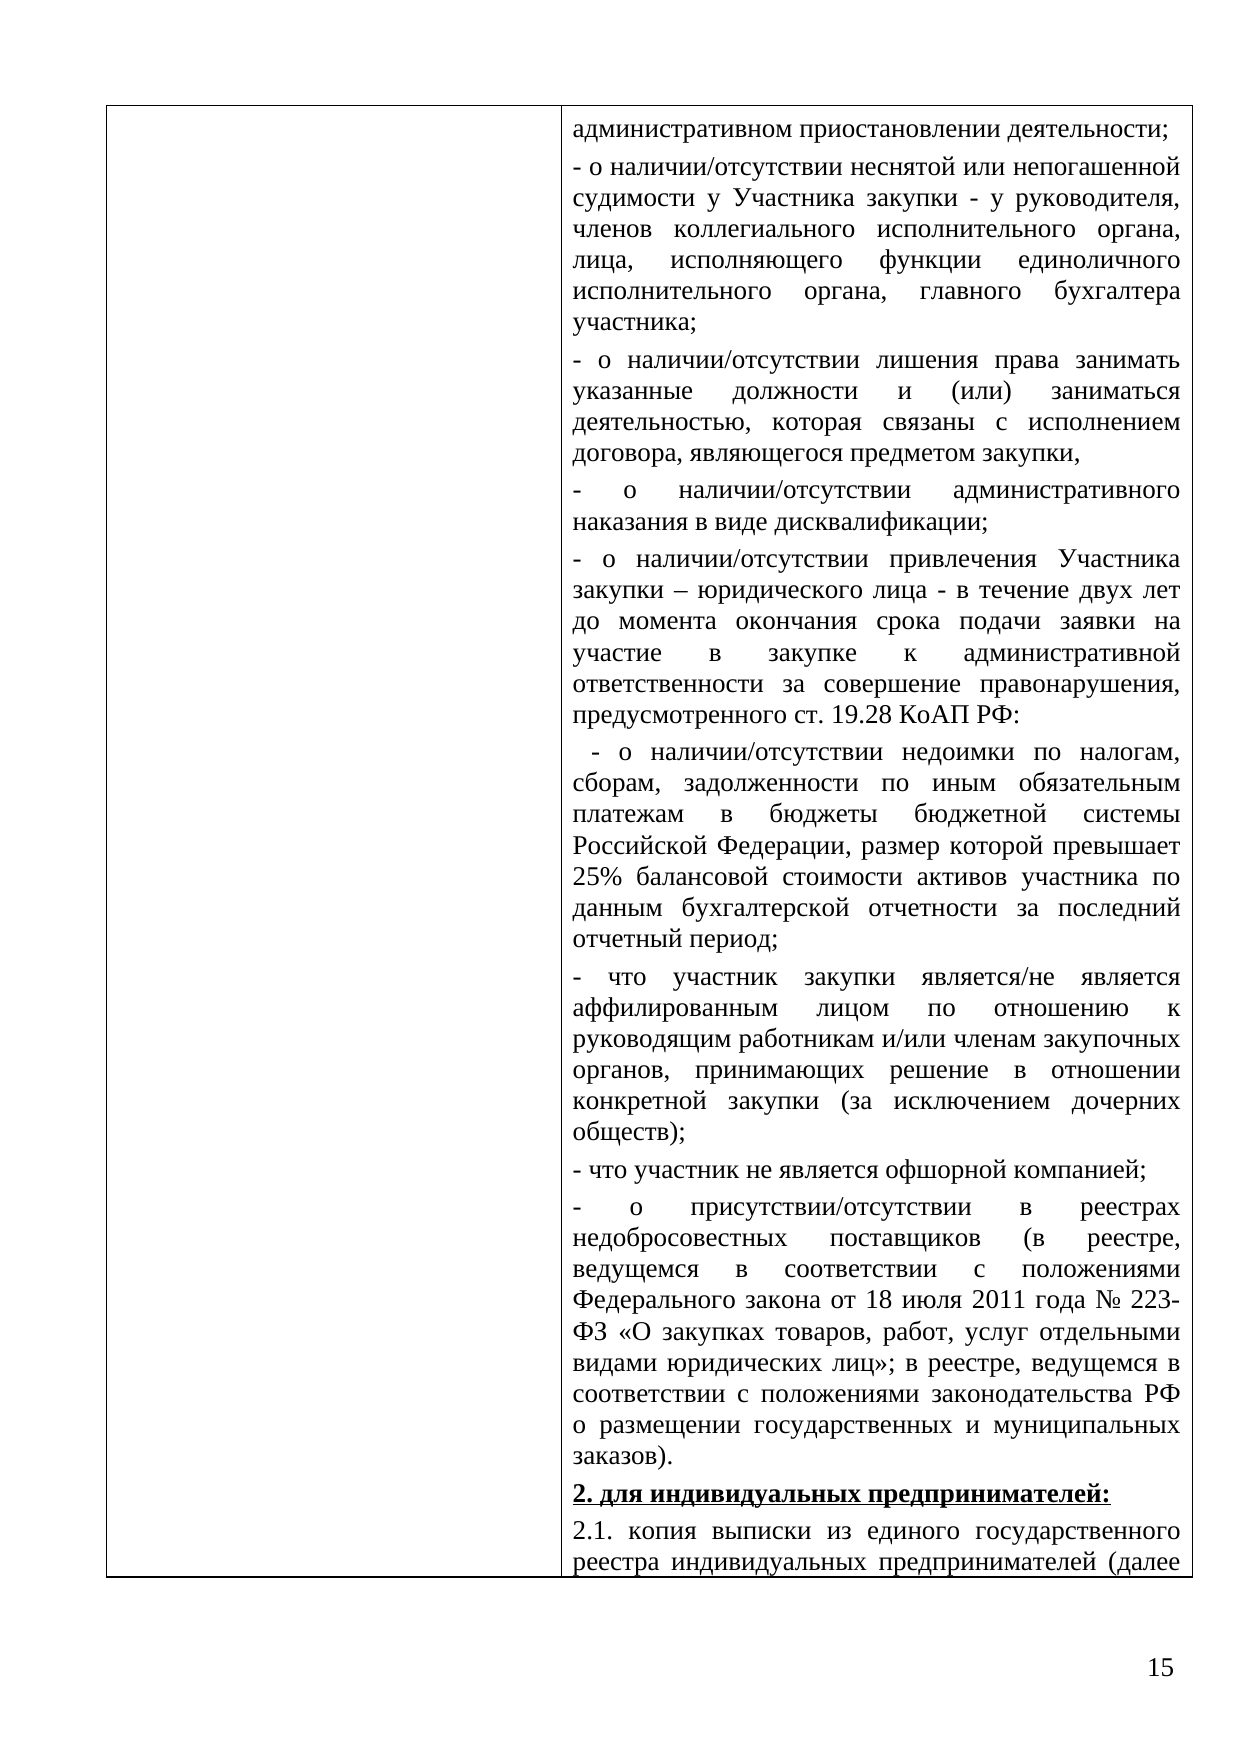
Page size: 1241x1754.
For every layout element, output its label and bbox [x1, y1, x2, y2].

table_cell [562, 106, 1192, 1576]
table_cell [107, 106, 561, 1576]
